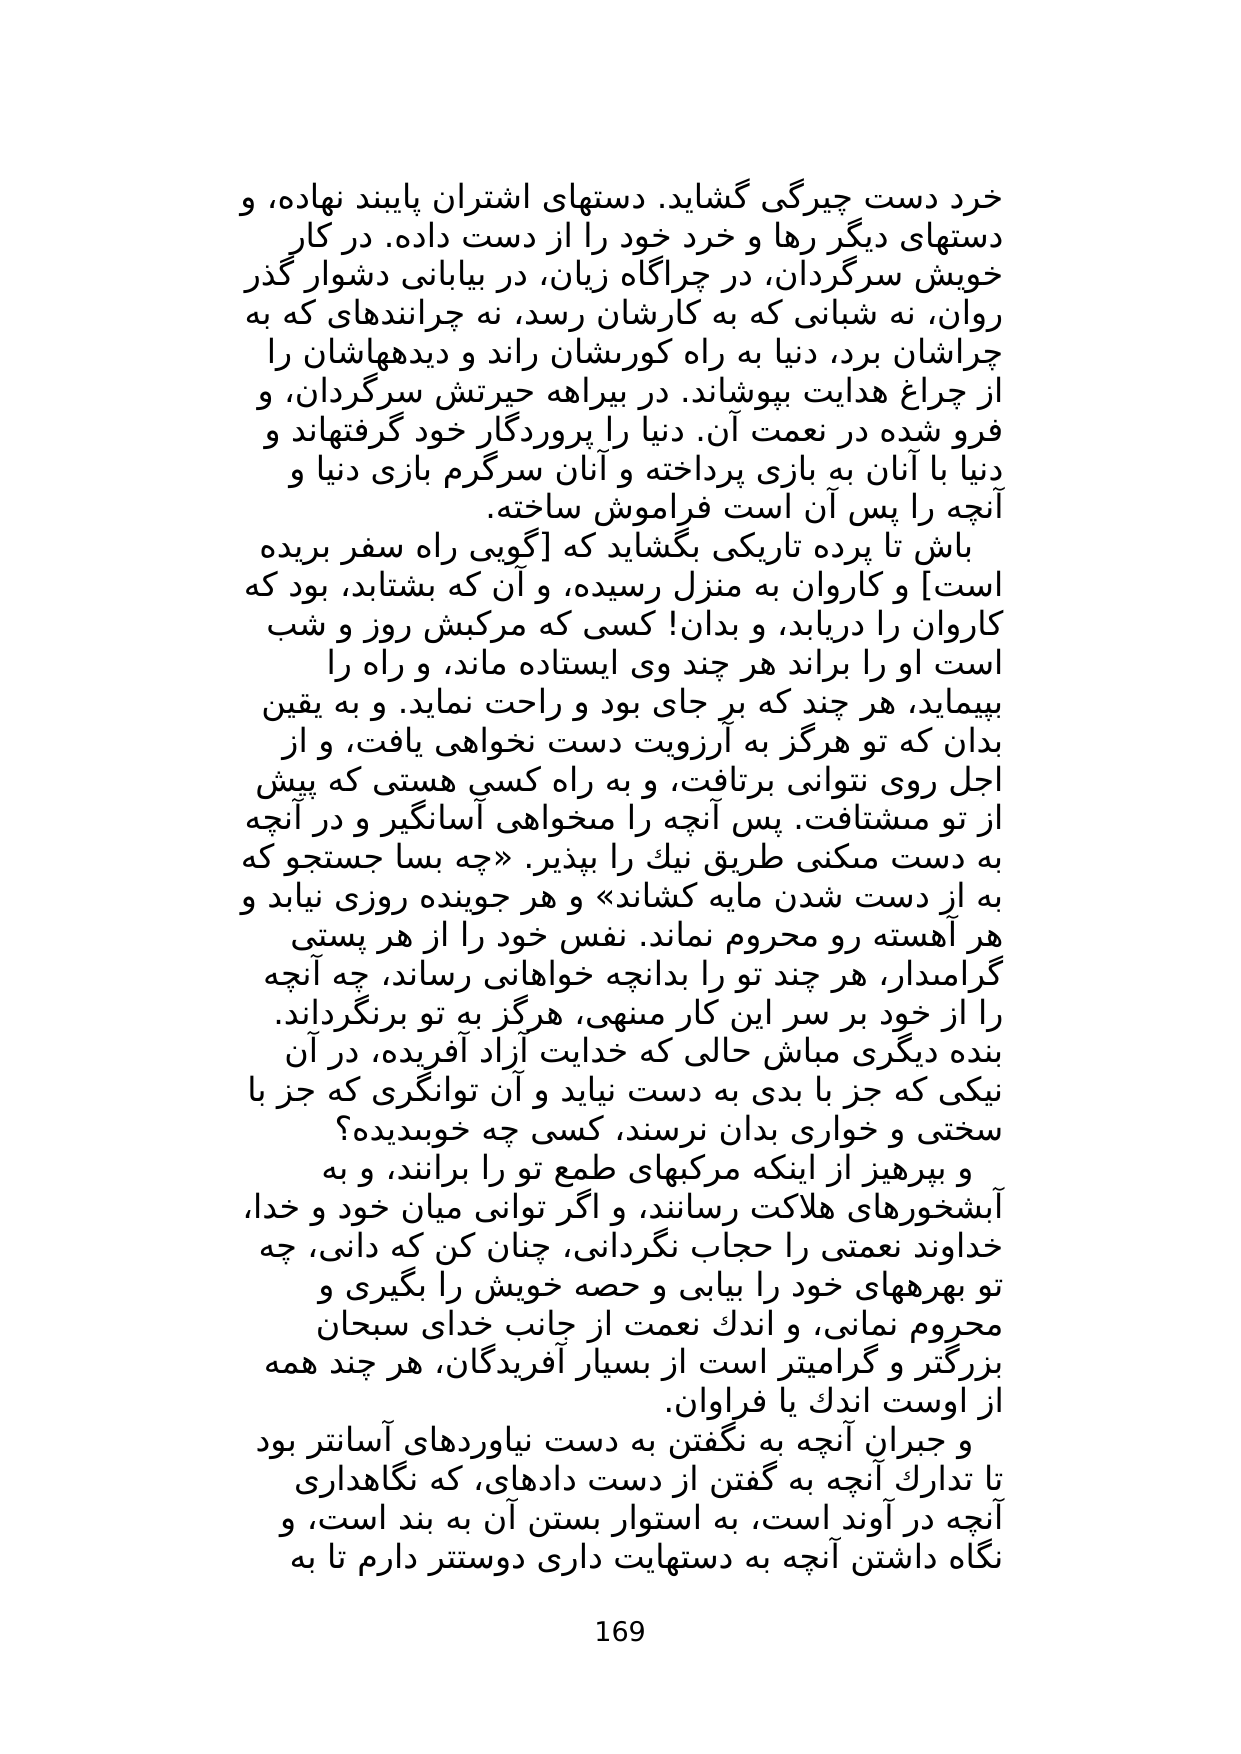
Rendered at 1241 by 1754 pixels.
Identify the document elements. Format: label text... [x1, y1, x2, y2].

text و بپرهيز از اينكه مركب‏هاى طمع تو را برانند، و به آبشخورهاى هلاكت رسانند، و اگر توانى ميان خود و خدا، خداوند نعمتى را حجاب نگردانى، چنان كن كه دانى، چه تو بهره‏هاى خود را بيابى و حصه خويش را بگيرى و محروم نمانى، و اندك نعمت از جانب خداى سبحان بزرگتر و گراميتر است از بسيار آفريدگان، هر چند همه از اوست اندك يا فراوان. [236, 1148, 1004, 1421]
text باش تا پرده تاريكى بگشايد كه‏ [گويى راه سفر بريده است‏] و كاروان به منزل رسيده، و آن كه بشتابد، بود كه كاروان را دريابد، و بدان! كسى كه مركبش روز و شب است او را براند هر چند وى ايستاده ماند، و راه را بپيمايد، هر چند كه بر جاى بود و راحت نمايد. و به يقين بدان كه تو هرگز به آرزويت دست نخواهى يافت، و از اجل روى نتوانى برتافت، و به راه كسى هستى كه پيش از تو مى‏شتافت. پس آنچه را مى‏خواهى آسان‏گير و در آنچه به دست مى‏كنى طريق نيك را بپذير. «چه بسا جستجو كه به از دست شدن مايه كشاند» و هر جوينده روزى نيابد و هر آهسته رو محروم نماند. نفس خود را از هر پستى گرامى‏دار، هر چند تو را بدانچه خواهانى رساند، چه آنچه را از خود بر سر اين كار مى‏نهى، هرگز به تو برنگرداند. بنده ديگرى مباش حالى كه خدايت آزاد آفريده، در آن نيكى كه جز با بدى به دست نيايد و آن توانگرى كه جز با سختى و خوارى بدان نرسند، كسى چه خوبى‏ديده؟ [236, 527, 1004, 1148]
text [236, 1421, 1004, 1576]
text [236, 177, 1004, 527]
